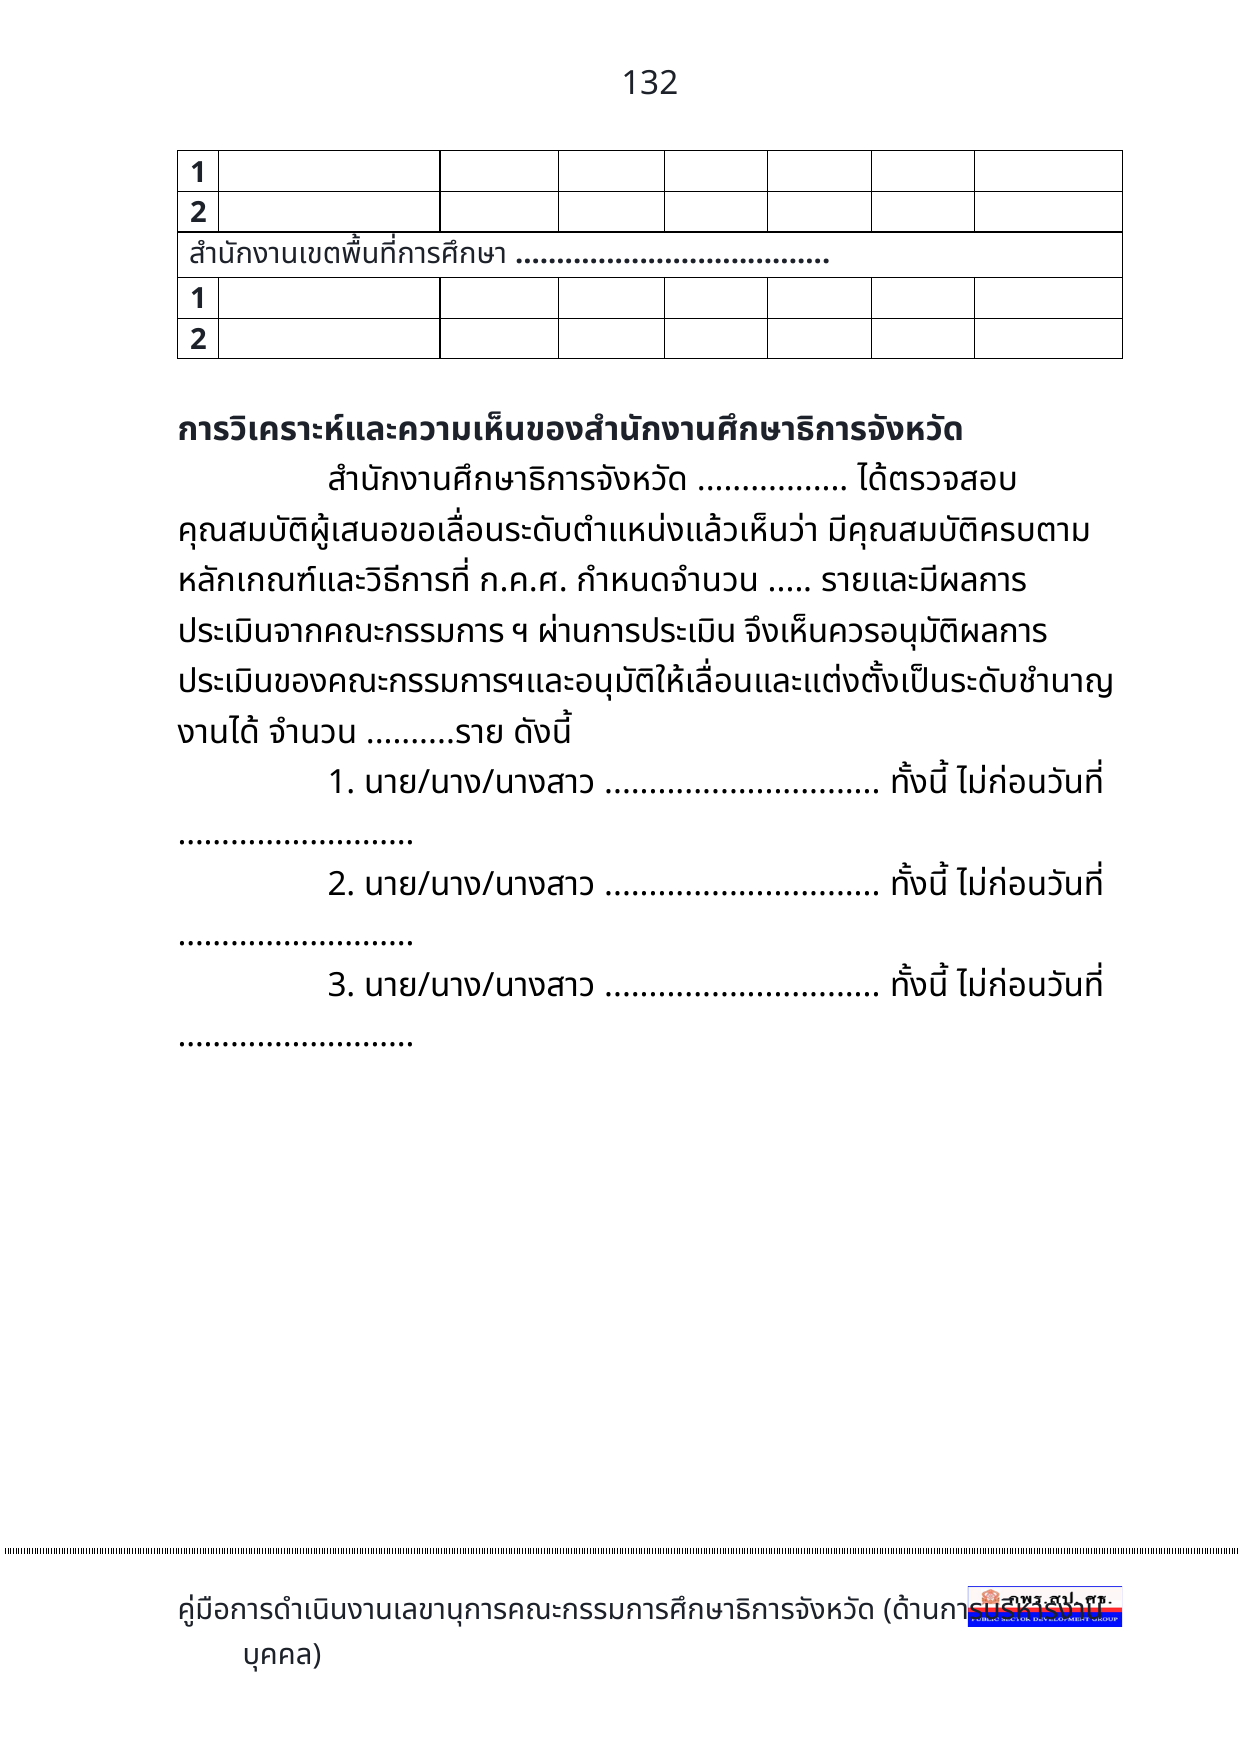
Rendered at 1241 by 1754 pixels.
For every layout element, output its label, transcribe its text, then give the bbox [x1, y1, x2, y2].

table_cell 2 [178, 319, 218, 358]
table_cell [441, 151, 558, 191]
table_cell [975, 192, 1122, 231]
table_cell [975, 151, 1122, 191]
table_cell [768, 192, 871, 231]
picture [967, 1586, 1123, 1627]
table_cell [768, 319, 871, 358]
table_cell [441, 319, 558, 358]
table_cell [559, 151, 664, 191]
table_cell [872, 151, 974, 191]
text 2. นาย/นาง/นางสาว ............................... ทั้งนี้ ไม่ก่อนวันที่ ……………………… [177, 859, 1122, 960]
table_cell [665, 278, 767, 317]
table_cell สำนักงานเขตพื้นที่การศึกษา ...................................... [178, 233, 1122, 277]
table_cell [975, 278, 1122, 317]
table_cell 2 [178, 192, 218, 231]
table_cell [219, 151, 439, 191]
table_cell 1 [178, 278, 218, 317]
table_cell [975, 319, 1122, 358]
table_cell [872, 192, 974, 231]
table_cell [219, 192, 439, 231]
table_cell [559, 278, 664, 317]
text 3. นาย/นาง/นางสาว ............................... ทั้งนี้ ไม่ก่อนวันที่ ……………………… [177, 960, 1122, 1061]
text สำนักงานศึกษาธิการจังหวัด ................. ได้ตรวจสอบคุณสมบัติผู้เสนอขอเลื่อนระดับตำแหน่งแล้วเห็นว่า มีคุณสมบัติครบตามหลักเกณฑ์และวิธีการที่ ก.ค.ศ. กำหนดจำนวน ..... รายและมีผลการประเมินจากคณะกรรมการ ฯ ผ่านการประเมิน จึงเห็นควรอนุมัติผลการประเมินของคณะกรรมการฯและอนุมัติให้เลื่อนและแต่งตั้งเป็นระดับชำนาญงานได้ จำนวน ..........ราย ดังนี้ [177, 455, 1122, 758]
table_cell [441, 192, 558, 231]
text 1. นาย/นาง/นางสาว ............................... ทั้งนี้ ไม่ก่อนวันที่ ……………………… [177, 758, 1122, 859]
table_cell [559, 192, 664, 231]
table_cell [219, 278, 439, 317]
table_cell [441, 278, 558, 317]
table_cell [665, 151, 767, 191]
table_cell [768, 278, 871, 317]
text การวิเคราะห์และความเห็นของสำนักงานศึกษาธิการจังหวัด [177, 405, 1122, 455]
table_cell [665, 319, 767, 358]
table_cell [219, 319, 439, 358]
table_cell [872, 319, 974, 358]
table_cell [559, 319, 664, 358]
table_cell [872, 278, 974, 317]
table_cell 1 [178, 151, 218, 191]
table_cell [768, 151, 871, 191]
table_cell [665, 192, 767, 231]
